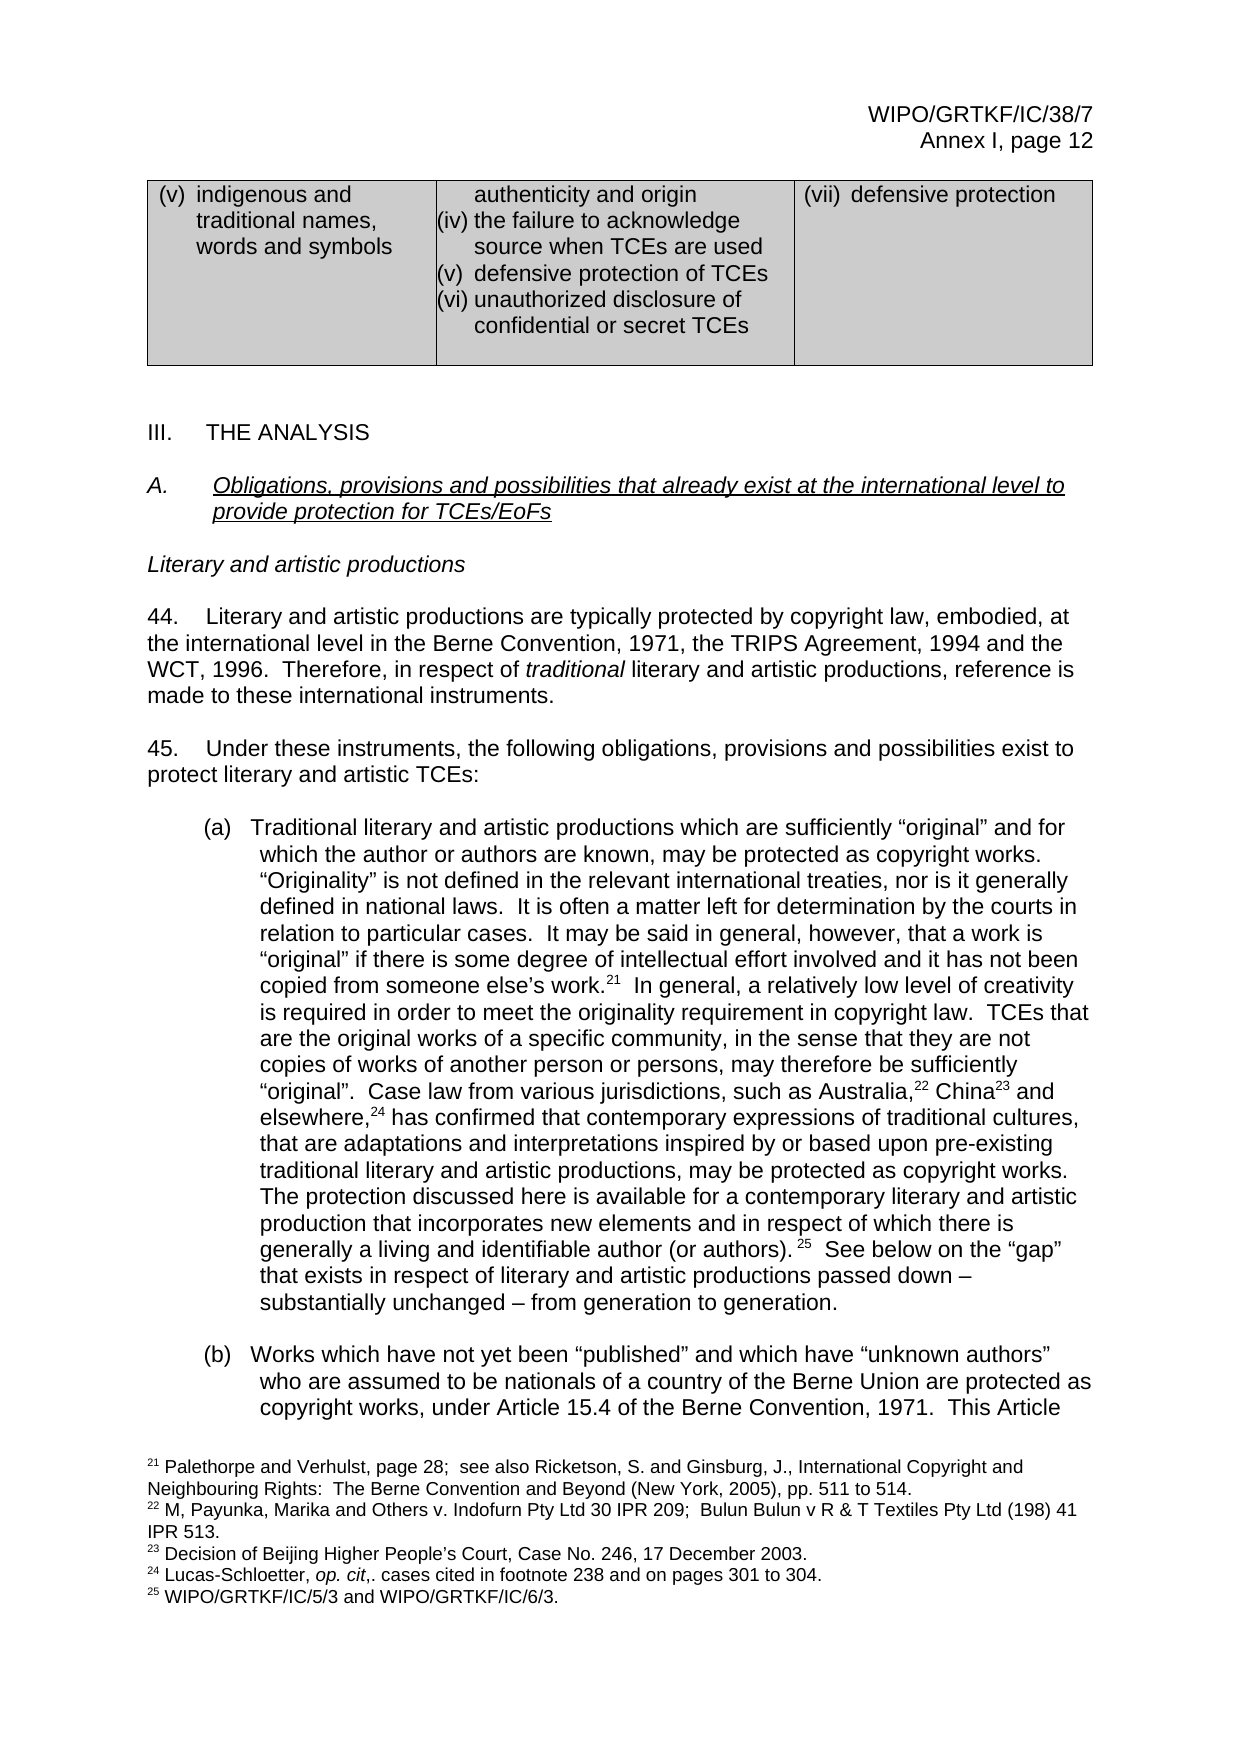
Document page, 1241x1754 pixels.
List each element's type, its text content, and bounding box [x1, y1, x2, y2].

list Traditional literary and artistic productions which are sufficiently “original” and for which the author or authors are known, may be protected as copyright works. “Originality” is not defined in the relevant international treaties, nor is it generally defined in national laws. It is often a matter left for determination by the courts in relation to particular cases. It may be said in general, however, that a work is “original” if there is some degree of intellectual effort involved and it has not been copied from someone else’s work. In general, a relatively low level of creativity is required in order to meet the originality requirement in copyright law. TCEs that are the original works of a specific community, in the sense that they are not copies of works of another person or persons, may therefore be sufficiently “original”. Case law from various jurisdictions, such as Australia, China and elsewhere, has confirmed that contemporary expressions of traditional cultures, that are adaptations and interpretations inspired by or based upon pre-existing traditional literary and artistic productions, may be protected as copyright works. The protection discussed here is available for a contemporary literary and artistic production that incorporates new elements and in respect of which there is generally a living and identifiable author (or authors). See below on the “gap” that exists in respect of literary and artistic productions passed down – substantially unchanged – from generation to generation. [203, 814, 1093, 1341]
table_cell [795, 181, 1092, 365]
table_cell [437, 181, 794, 365]
list Literary and artistic productions are typically protected by copyright law, embodied, at the international level in the Berne Convention, 1971, the TRIPS Agreement, 1994 and the WCT, 1996. Therefore, in respect of traditional literary and artistic productions, reference is made to these international instruments. [147, 603, 1093, 709]
list Under these instruments, the following obligations, provisions and possibilities exist to protect literary and artistic TCEs: [147, 735, 1093, 788]
text III. THE ANALYSIS [147, 419, 1093, 445]
text A. Obligations, provisions and possibilities that already exist at the international level to provide protection for TCEs/EoFs [147, 472, 1093, 524]
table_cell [148, 181, 436, 365]
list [203, 1341, 1093, 1420]
text Literary and artistic productions [147, 551, 1093, 577]
